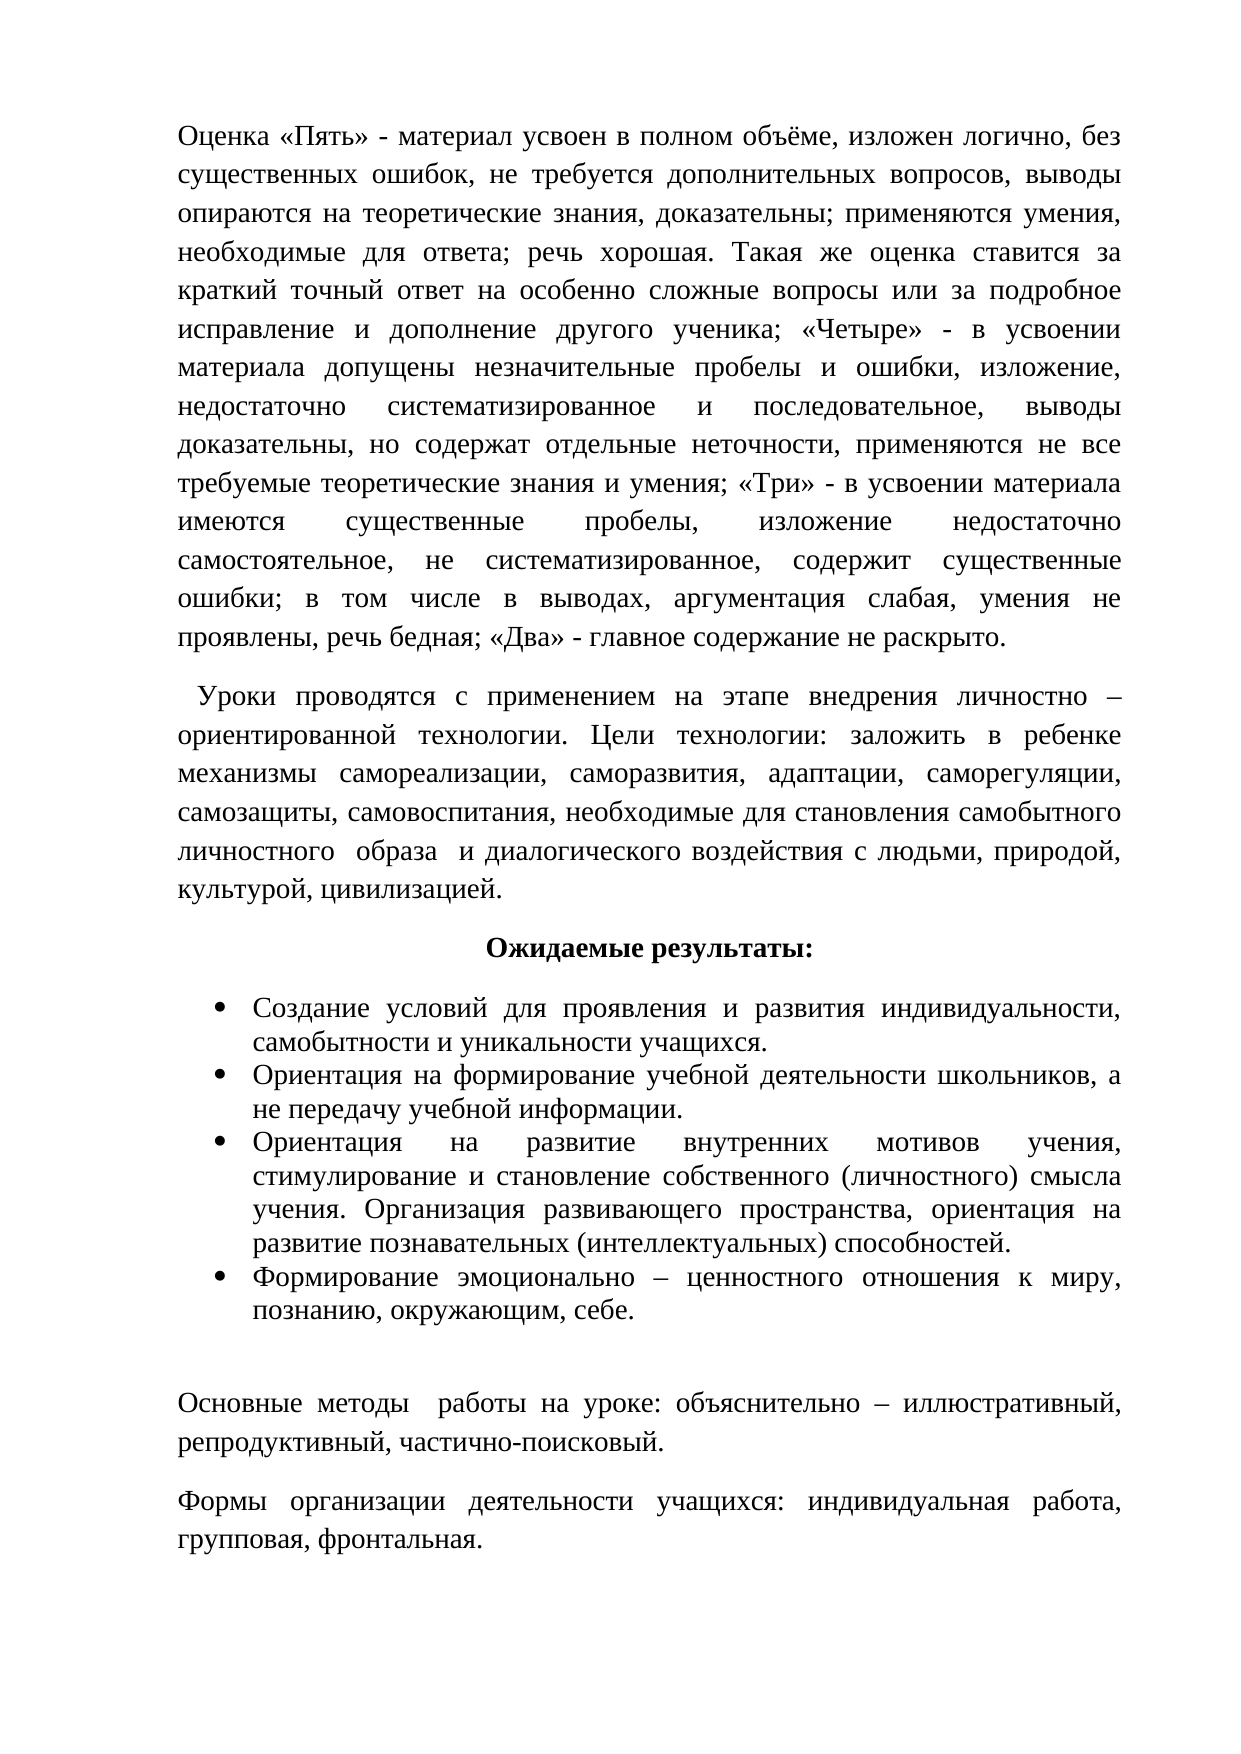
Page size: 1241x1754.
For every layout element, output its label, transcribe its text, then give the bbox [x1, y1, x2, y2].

list Ориентация на развитие внутренних мотивов учения, стимулирование и становление собственного (личностного) смысла учения. Организация развивающего пространства, ориентация на развитие познавательных (интеллектуальных) способностей. [215, 1124, 1122, 1259]
text Уроки проводятся с применением на этапе внедрения личностно – ориентированной технологии. Цели технологии: заложить в ребенке механизмы самореализации, саморазвития, адаптации, саморегуляции, самозащиты, самовоспитания, необходимые для становления самобытного личностного образа и диалогического воздействия с людьми, природой, культурой, цивилизацией. [177, 678, 1122, 905]
text Основные методы работы на уроке: объяснительно – иллюстративный, репродуктивный, частично-поисковый. [177, 1385, 1122, 1457]
list Ориентация на формирование учебной деятельности школьников, а не передачу учебной информации. [215, 1057, 1122, 1124]
text Формы организации деятельности учащихся: индивидуальная работа, групповая, фронтальная. [177, 1483, 1122, 1555]
text Оценка «Пять» - материал усвоен в полном объёме, изложен логично, без существенных ошибок, не требуется дополнительных вопросов, выводы опираются на теоретические знания, доказательны; применяются умения, необходимые для ответа; речь хорошая. Такая же оценка ставится за краткий точный ответ на особенно сложные вопросы или за подробное исправление и дополнение другого ученика; «Четыре» - в усвоении материала допущены незначительные пробелы и ошибки, изложение, недостаточно систематизированное и последовательное, выводы доказательны, но содержат отдельные неточности, применяются не все требуемые теоретические знания и умения; «Три» - в усвоении материала имеются существенные пробелы, изложение недостаточно самостоятельное, не систематизированное, содержит существенные ошибки; в том числе в выводах, аргументация слабая, умения не проявлены, речь бедная; «Два» - главное содержание не раскрыто. [177, 118, 1122, 653]
list Создание условий для проявления и развития индивидуальности, самобытности и уникальности учащихся. [215, 990, 1122, 1057]
list Формирование эмоционально – ценностного отношения к миру, познанию, окружающим, себе. [215, 1259, 1122, 1326]
text Ожидаемые результаты: [177, 931, 1122, 964]
